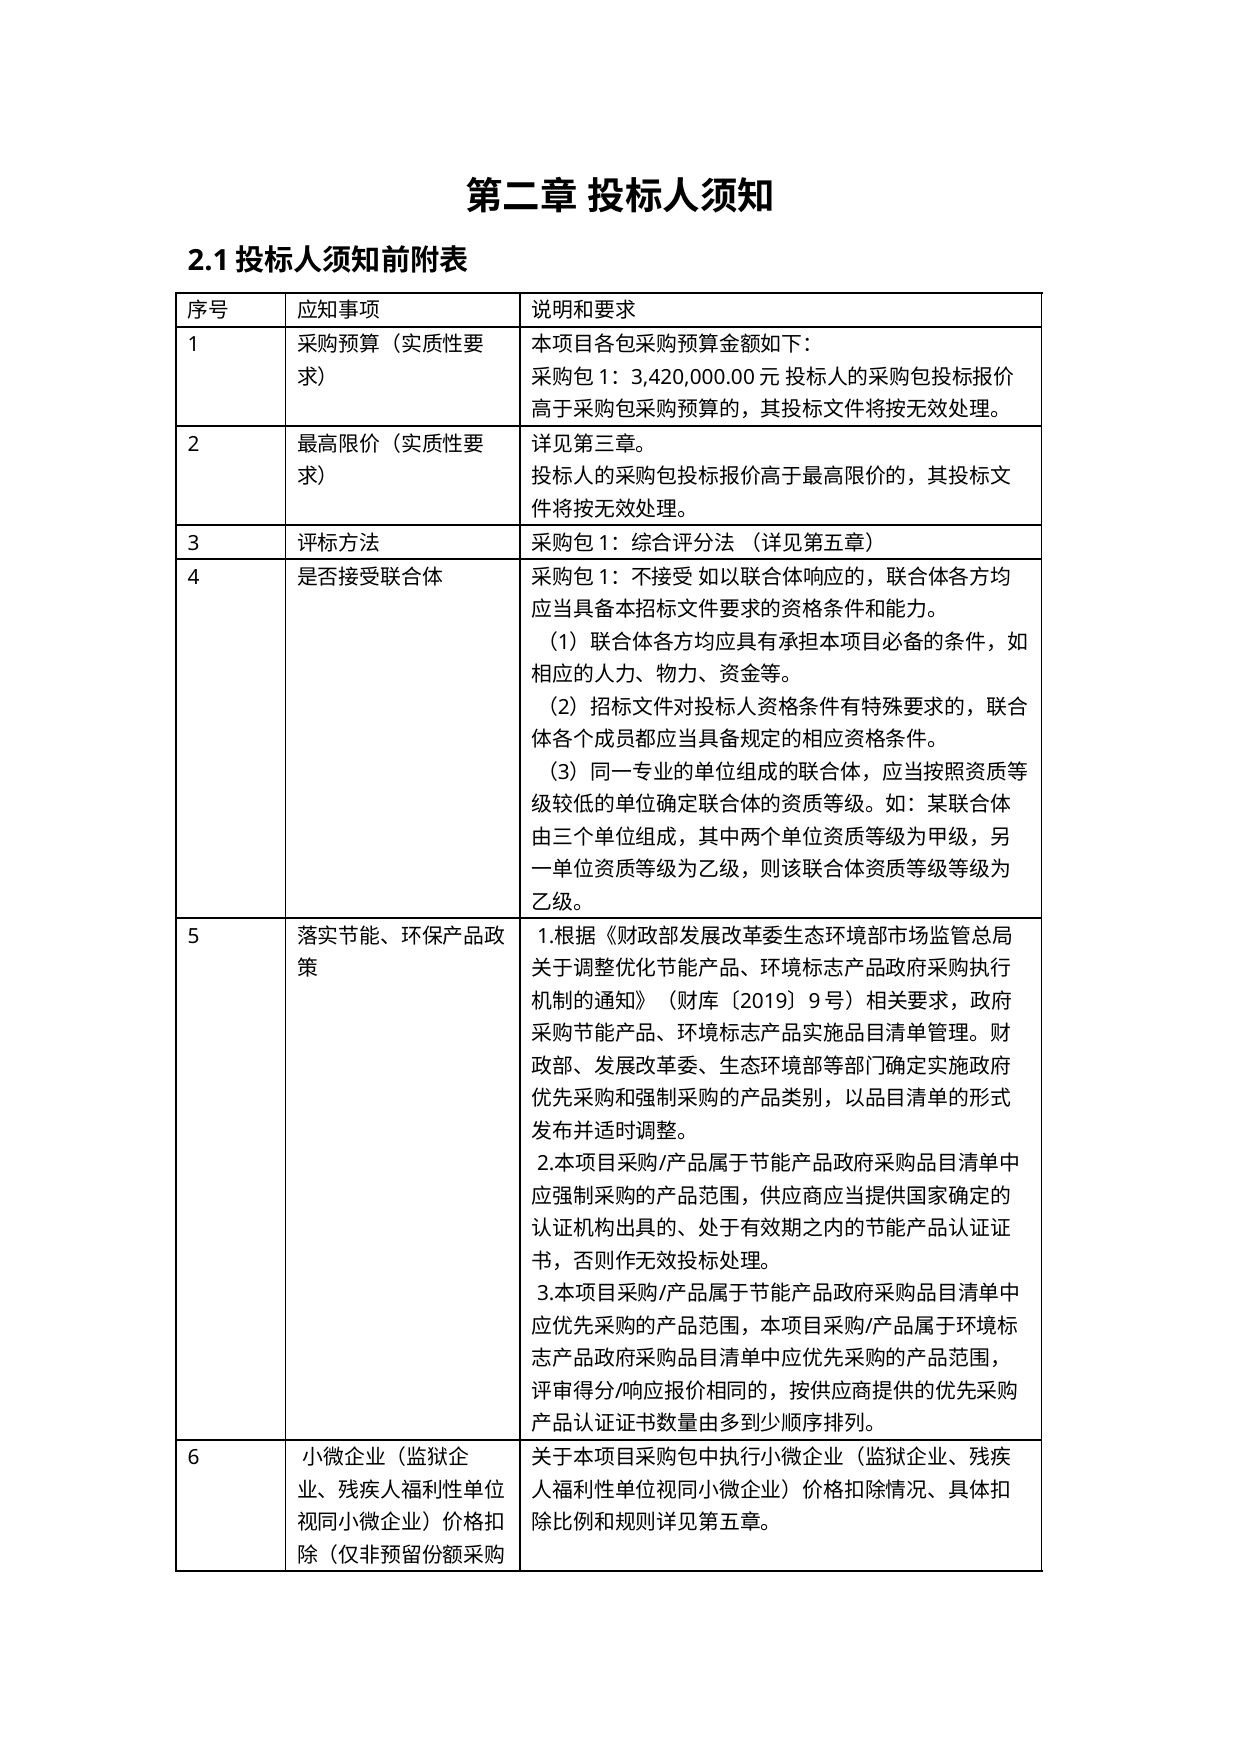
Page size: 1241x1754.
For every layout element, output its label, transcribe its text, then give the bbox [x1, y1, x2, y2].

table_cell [521, 1441, 1041, 1570]
table_cell 6 [177, 1441, 285, 1570]
table_header 应知事项 [286, 294, 519, 326]
table_cell 本项目各包采购预算金额如下： 采购包1：3,420,000.00元 投标人的采购包投标报价高于采购包采购预算的，其投标文件将按无效处理。 [521, 328, 1041, 425]
table_cell 评标方法 [286, 526, 519, 558]
table_cell 3 [177, 526, 285, 558]
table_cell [286, 1441, 519, 1570]
table_cell 最高限价（实质性要求） [286, 427, 519, 524]
table_header 序号 [177, 294, 285, 326]
table_cell 1 [177, 328, 285, 425]
table_cell 4 [177, 560, 285, 917]
table_cell 采购预算（实质性要求） [286, 328, 519, 425]
text 第二章 投标人须知 [187, 162, 1053, 227]
table_cell 是否接受联合体 [286, 560, 519, 917]
table_cell 采购包1：综合评分法 （详见第五章） [521, 526, 1041, 558]
table_cell 5 [177, 919, 285, 1439]
table_cell 落实节能、环保产品政策 [286, 919, 519, 1439]
text 2.1投标人须知前附表 [187, 227, 1053, 292]
table_header 说明和要求 [521, 294, 1041, 326]
table_cell 详见第三章。 投标人的采购包投标报价高于最高限价的，其投标文件将按无效处理。 [521, 427, 1041, 524]
table_cell 采购包1：不接受 如以联合体响应的，联合体各方均应当具备本招标文件要求的资格条件和能力。 （1）联合体各方均应具有承担本项目必备的条件，如相应的人力、物力、资金等。 （2）招标文件对投标人资格条件有特殊要求的，联合体各个成员都应当具备规定的相应资格条件。 （3）同一专业的单位组成的联合体，应当按照资质等级较低的单位确定联合体的资质等级。如：某联合体由三个单位组成，其中两个单位资质等级为甲级，另一单位资质等级为乙级，则该联合体资质等级等级为乙级。 [521, 560, 1041, 917]
table_cell 2 [177, 427, 285, 524]
table_cell 1.根据《财政部发展改革委生态环境部市场监管总局关于调整优化节能产品、环境标志产品政府采购执行机制的通知》（财库〔2019〕9号）相关要求，政府采购节能产品、环境标志产品实施品目清单管理。财政部、发展改革委、生态环境部等部门确定实施政府优先采购和强制采购的产品类别，以品目清单的形式发布并适时调整。 2.本项目采购/产品属于节能产品政府采购品目清单中应强制采购的产品范围，供应商应当提供国家确定的认证机构出具的、处于有效期之内的节能产品认证证书，否则作无效投标处理。 3.本项目采购/产品属于节能产品政府采购品目清单中应优先采购的产品范围，本项目采购/产品属于环境标志产品政府采购品目清单中应优先采购的产品范围，评审得分/响应报价相同的，按供应商提供的优先采购产品认证证书数量由多到少顺序排列。 [521, 919, 1041, 1439]
